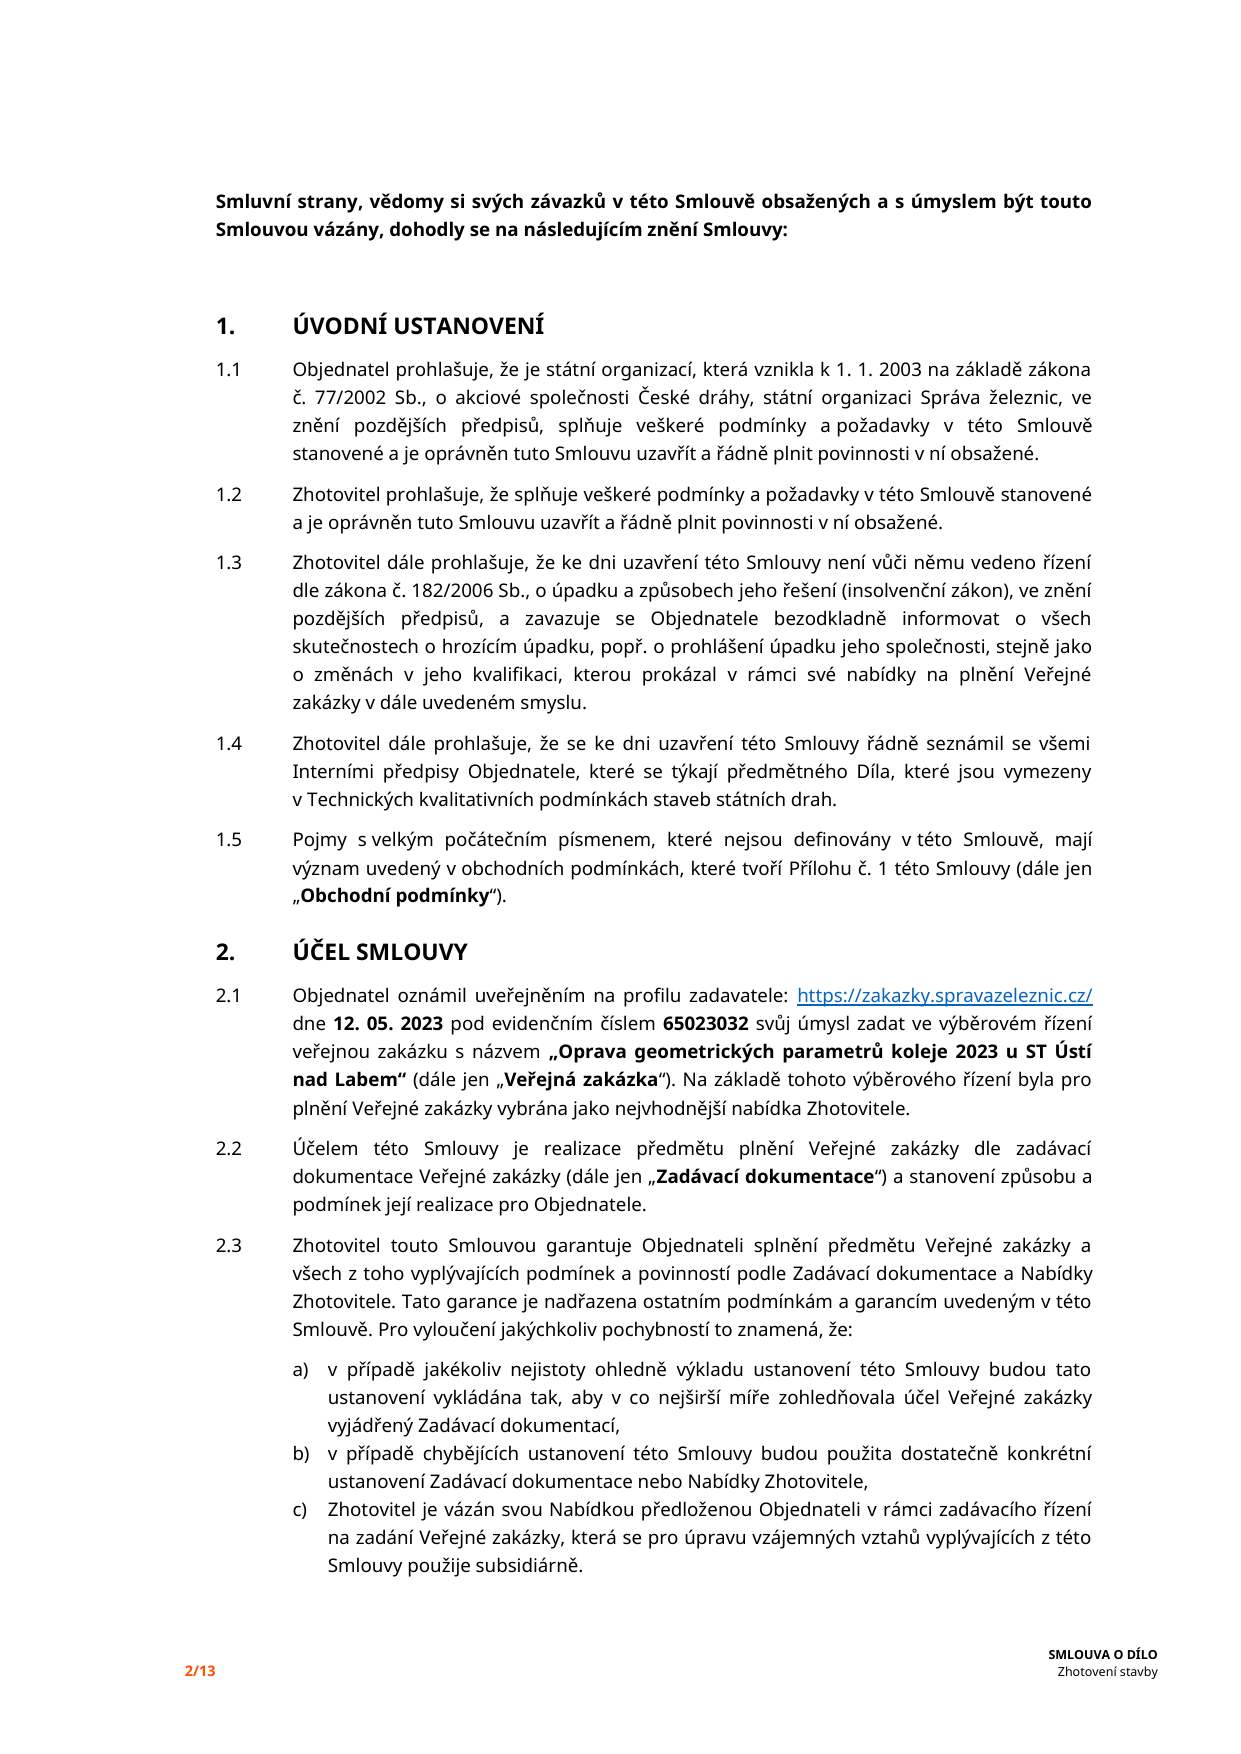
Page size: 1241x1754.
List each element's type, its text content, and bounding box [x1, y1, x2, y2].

text ÚČEL SMLOUVY [216, 936, 1093, 967]
text ÚVODNÍ USTANOVENÍ [216, 309, 1093, 341]
text Objednatel oznámil uveřejněním na profilu zadavatele: https://zakazky.spravazeleznic.cz/ dne 12. 05. 2023 pod evidenčním číslem 65023032 svůj úmysl zadat ve výběrovém řízení veřejnou zakázku s názvem „Oprava geometrických parametrů koleje 2023 u ST Ústí nad Labem“ (dále jen „Veřejná zakázka“). Na základě tohoto výběrového řízení byla pro plnění Veřejné zakázky vybrána jako nejvhodnější nabídka Zhotovitele. [216, 983, 1093, 1120]
text Zhotovitel dále prohlašuje, že ke dni uzavření této Smlouvy není vůči němu vedeno řízení dle zákona č. 182/2006 Sb., o úpadku a způsobech jeho řešení (insolvenční zákon), ve znění pozdějších předpisů, a zavazuje se Objednatele bezodkladně informovat o všech skutečnostech o hrozícím úpadku, popř. o prohlášení úpadku jeho společnosti, stejně jako o změnách v jeho kvalifikaci, kterou prokázal v rámci své nabídky na plnění Veřejné zakázky v dále uvedeném smyslu. [216, 549, 1093, 715]
text Smluvní strany, vědomy si svých závazků v této Smlouvě obsažených a s úmyslem být touto Smlouvou vázány, dohodly se na následujícím znění Smlouvy: [216, 188, 1093, 242]
text Zhotovitel touto Smlouvou garantuje Objednateli splnění předmětu Veřejné zakázky a všech z toho vyplývajících podmínek a povinností podle Zadávací dokumentace a Nabídky Zhotovitele. Tato garance je nadřazena ostatním podmínkám a garancím uvedeným v této Smlouvě. Pro vyloučení jakýchkoliv pochybností to znamená, že: [216, 1232, 1093, 1341]
text Zhotovitel dále prohlašuje, že se ke dni uzavření této Smlouvy řádně seznámil se všemi Interními předpisy Objednatele, které se týkají předmětného Díla, které jsou vymezeny v Technických kvalitativních podmínkách staveb státních drah. [216, 730, 1093, 812]
text Zhotovitel prohlašuje, že splňuje veškeré podmínky a požadavky v této Smlouvě stanovené a je oprávněn tuto Smlouvu uzavřít a řádně plnit povinnosti v ní obsažené. [216, 481, 1093, 534]
text v případě jakékoliv nejistoty ohledně výkladu ustanovení této Smlouvy budou tato ustanovení vykládána tak, aby v co nejširší míře zohledňovala účel Veřejné zakázky vyjádřený Zadávací dokumentací, [292, 1356, 1093, 1438]
text Objednatel prohlašuje, že je státní organizací, která vznikla k 1. 1. 2003 na základě zákona č. 77/2002 Sb., o akciové společnosti České dráhy, státní organizaci Správa železnic, ve znění pozdějších předpisů, splňuje veškeré podmínky a požadavky v této Smlouvě stanovené a je oprávněn tuto Smlouvu uzavřít a řádně plnit povinnosti v ní obsažené. [216, 356, 1093, 466]
text Zhotovitel je vázán svou Nabídkou předloženou Objednateli v rámci zadávacího řízení na zadání Veřejné zakázky, která se pro úpravu vzájemných vztahů vyplývajících z této Smlouvy použije subsidiárně. [292, 1497, 1093, 1578]
text v případě chybějících ustanovení této Smlouvy budou použita dostatečně konkrétní ustanovení Zadávací dokumentace nebo Nabídky Zhotovitele, [292, 1441, 1093, 1494]
text Pojmy s velkým počátečním písmenem, které nejsou definovány v této Smlouvě, mají význam uvedený v obchodních podmínkách, které tvoří Přílohu č. 1 této Smlouvy (dále jen „Obchodní podmínky“). [216, 827, 1093, 908]
text Účelem této Smlouvy je realizace předmětu plnění Veřejné zakázky dle zadávací dokumentace Veřejné zakázky (dále jen „Zadávací dokumentace“) a stanovení způsobu a podmínek její realizace pro Objednatele. [216, 1135, 1093, 1217]
